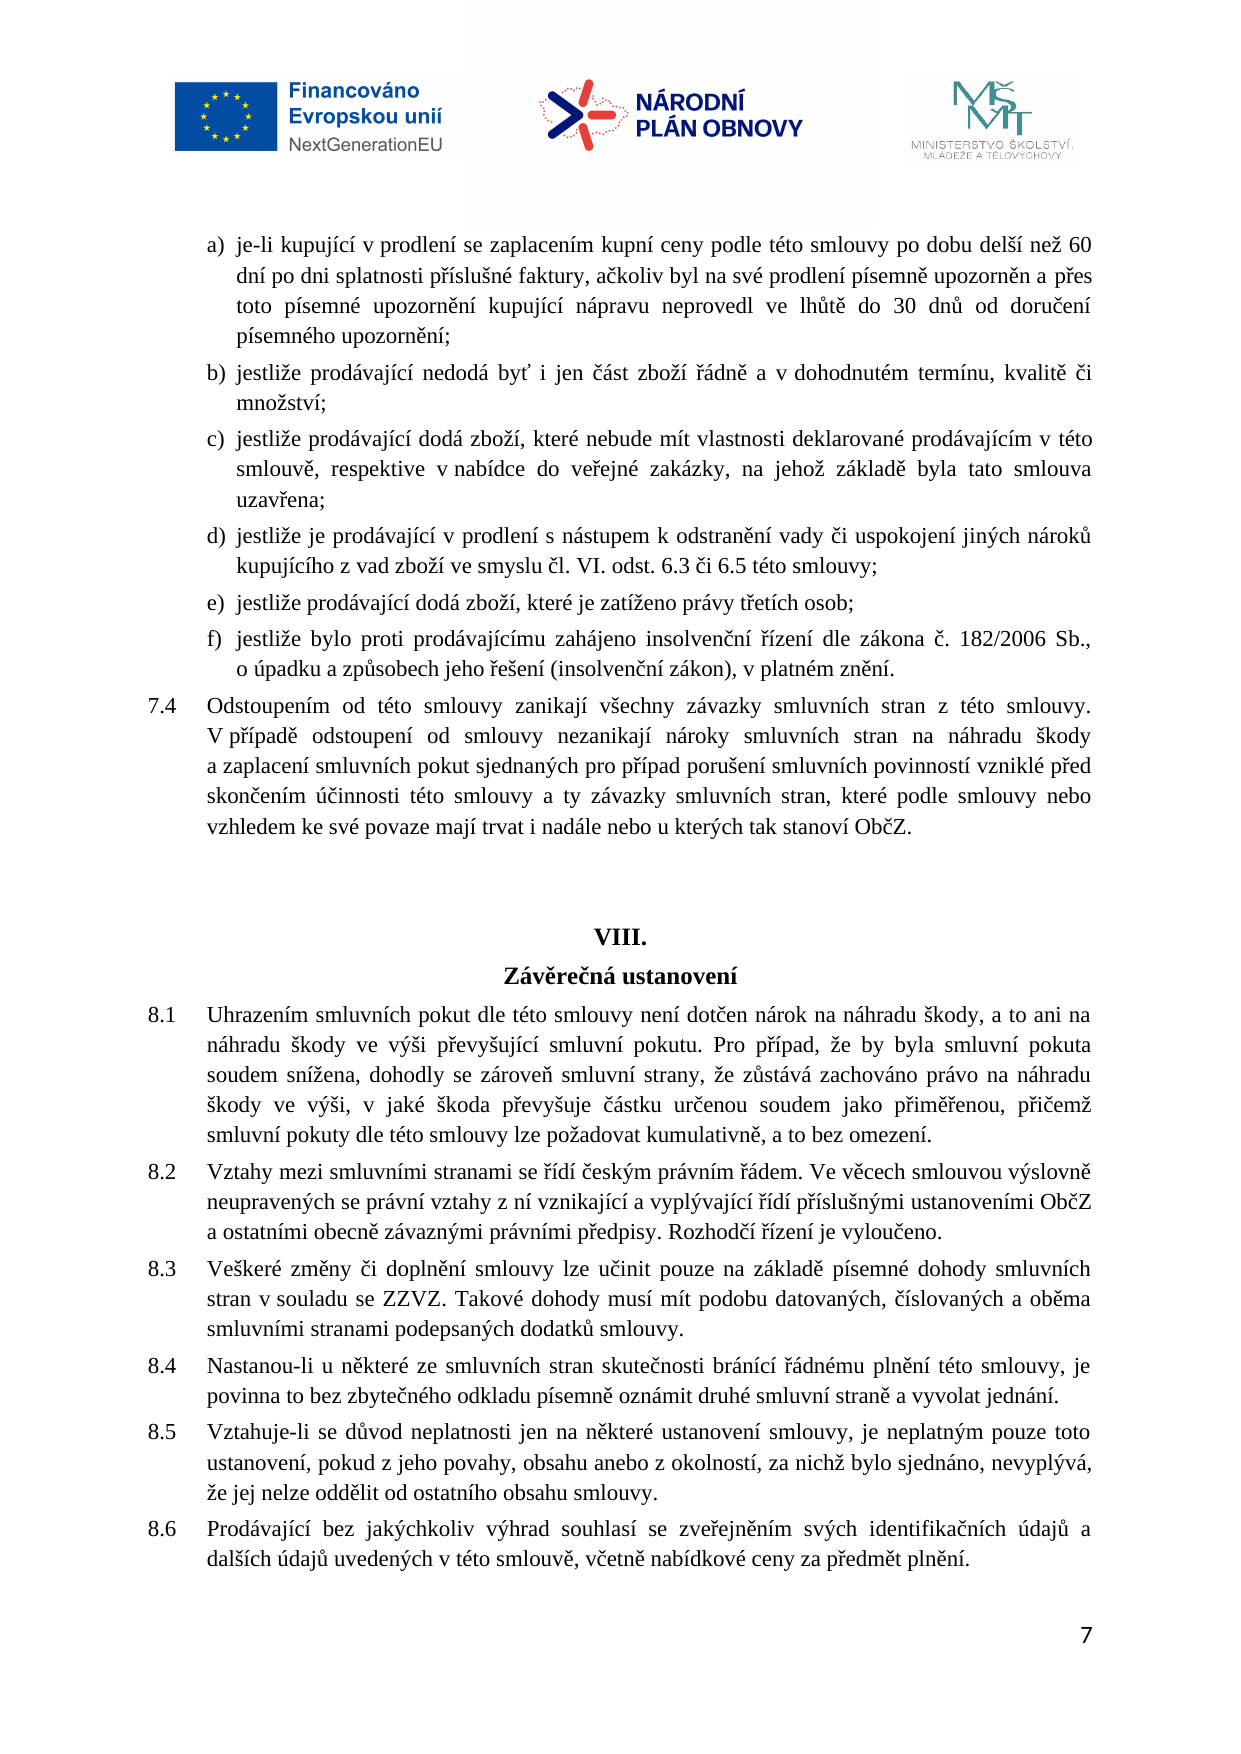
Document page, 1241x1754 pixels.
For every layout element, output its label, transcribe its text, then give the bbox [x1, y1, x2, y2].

text 8.2 Vztahy mezi smluvními stranami se řídí českým právním řádem. Ve věcech smlouvou výslovně neupravených se právní vztahy z ní vznikající a vyplývající řídí příslušnými ustanoveními ObčZ a ostatními obecně závaznými právními předpisy. Rozhodčí řízení je vyloučeno. [148, 1158, 1093, 1245]
picture [467, 0, 875, 230]
title VIII. [148, 922, 1093, 951]
picture [167, 72, 462, 160]
text d) jestliže je prodávající v prodlení s nástupem k odstranění vady či uspokojení jiných nároků kupujícího z vad zboží ve smyslu čl. VI. odst. 6.3 či 6.5 této smlouvy; [207, 522, 1093, 579]
picture [903, 75, 1081, 165]
text 8.6 Prodávající bez jakýchkoliv výhrad souhlasí se zveřejněním svých identifikačních údajů a dalších údajů uvedených v této smlouvě, včetně nabídkové ceny za předmět plnění. [148, 1515, 1093, 1572]
title Závěrečná ustanovení [148, 961, 1093, 990]
text 8.3 Veškeré změny či doplnění smlouvy lze učinit pouze na základě písemné dohody smluvních stran v souladu se ZZVZ. Takové dohody musí mít podobu datovaných, číslovaných a oběma smluvními stranami podepsaných dodatků smlouvy. [148, 1255, 1093, 1342]
text f) jestliže bylo proti prodávajícímu zahájeno insolvenční řízení dle zákona č. 182/2006 Sb., o úpadku a způsobech jeho řešení (insolvenční zákon), v platném znění. [207, 625, 1093, 682]
text e) jestliže prodávající dodá zboží, které je zatíženo právy třetích osob; [207, 589, 1093, 615]
text 8.1 Uhrazením smluvních pokut dle této smlouvy není dotčen nárok na náhradu škody, a to ani na náhradu škody ve výši převyšující smluvní pokutu. Pro případ, že by byla smluvní pokuta soudem snížena, dohodly se zároveň smluvní strany, že zůstává zachováno právo na náhradu škody ve výši, v jaké škoda převyšuje částku určenou soudem jako přiměřenou, přičemž smluvní pokuty dle této smlouvy lze požadovat kumulativně, a to bez omezení. [148, 1001, 1093, 1148]
text c) jestliže prodávající dodá zboží, které nebude mít vlastnosti deklarované prodávajícím v této smlouvě, respektive v nabídce do veřejné zakázky, na jehož základě byla tato smlouva uzavřena; [207, 425, 1093, 512]
text a) je-li kupující v prodlení se zaplacením kupní ceny podle této smlouvy po dobu delší než 60 dní po dni splatnosti příslušné faktury, ačkoliv byl na své prodlení písemně upozorněn a přes toto písemné upozornění kupující nápravu neprovedl ve lhůtě do 30 dnů od doručení písemného upozornění; [207, 231, 1093, 348]
text 7.4 Odstoupením od této smlouvy zanikají všechny závazky smluvních stran z této smlouvy. V případě odstoupení od smlouvy nezanikají nároky smluvních stran na náhradu škody a zaplacení smluvních pokut sjednaných pro případ porušení smluvních povinností vzniklé před skončením účinnosti této smlouvy a ty závazky smluvních stran, které podle smlouvy nebo vzhledem ke své povaze mají trvat i nadále nebo u kterých tak stanoví ObčZ. [148, 692, 1093, 839]
text 8.5 Vztahuje-li se důvod neplatnosti jen na některé ustanovení smlouvy, je neplatným pouze toto ustanovení, pokud z jeho povahy, obsahu anebo z okolností, za nichž bylo sjednáno, nevyplývá, že jej nelze oddělit od ostatního obsahu smlouvy. [148, 1418, 1093, 1505]
text b) jestliže prodávající nedodá byť i jen část zboží řádně a v dohodnutém termínu, kvalitě či množství; [207, 358, 1093, 415]
text 8.4 Nastanou-li u některé ze smluvních stran skutečnosti bránící řádnému plnění této smlouvy, je povinna to bez zbytečného odkladu písemně oznámit druhé smluvní straně a vyvolat jednání. [148, 1352, 1093, 1408]
